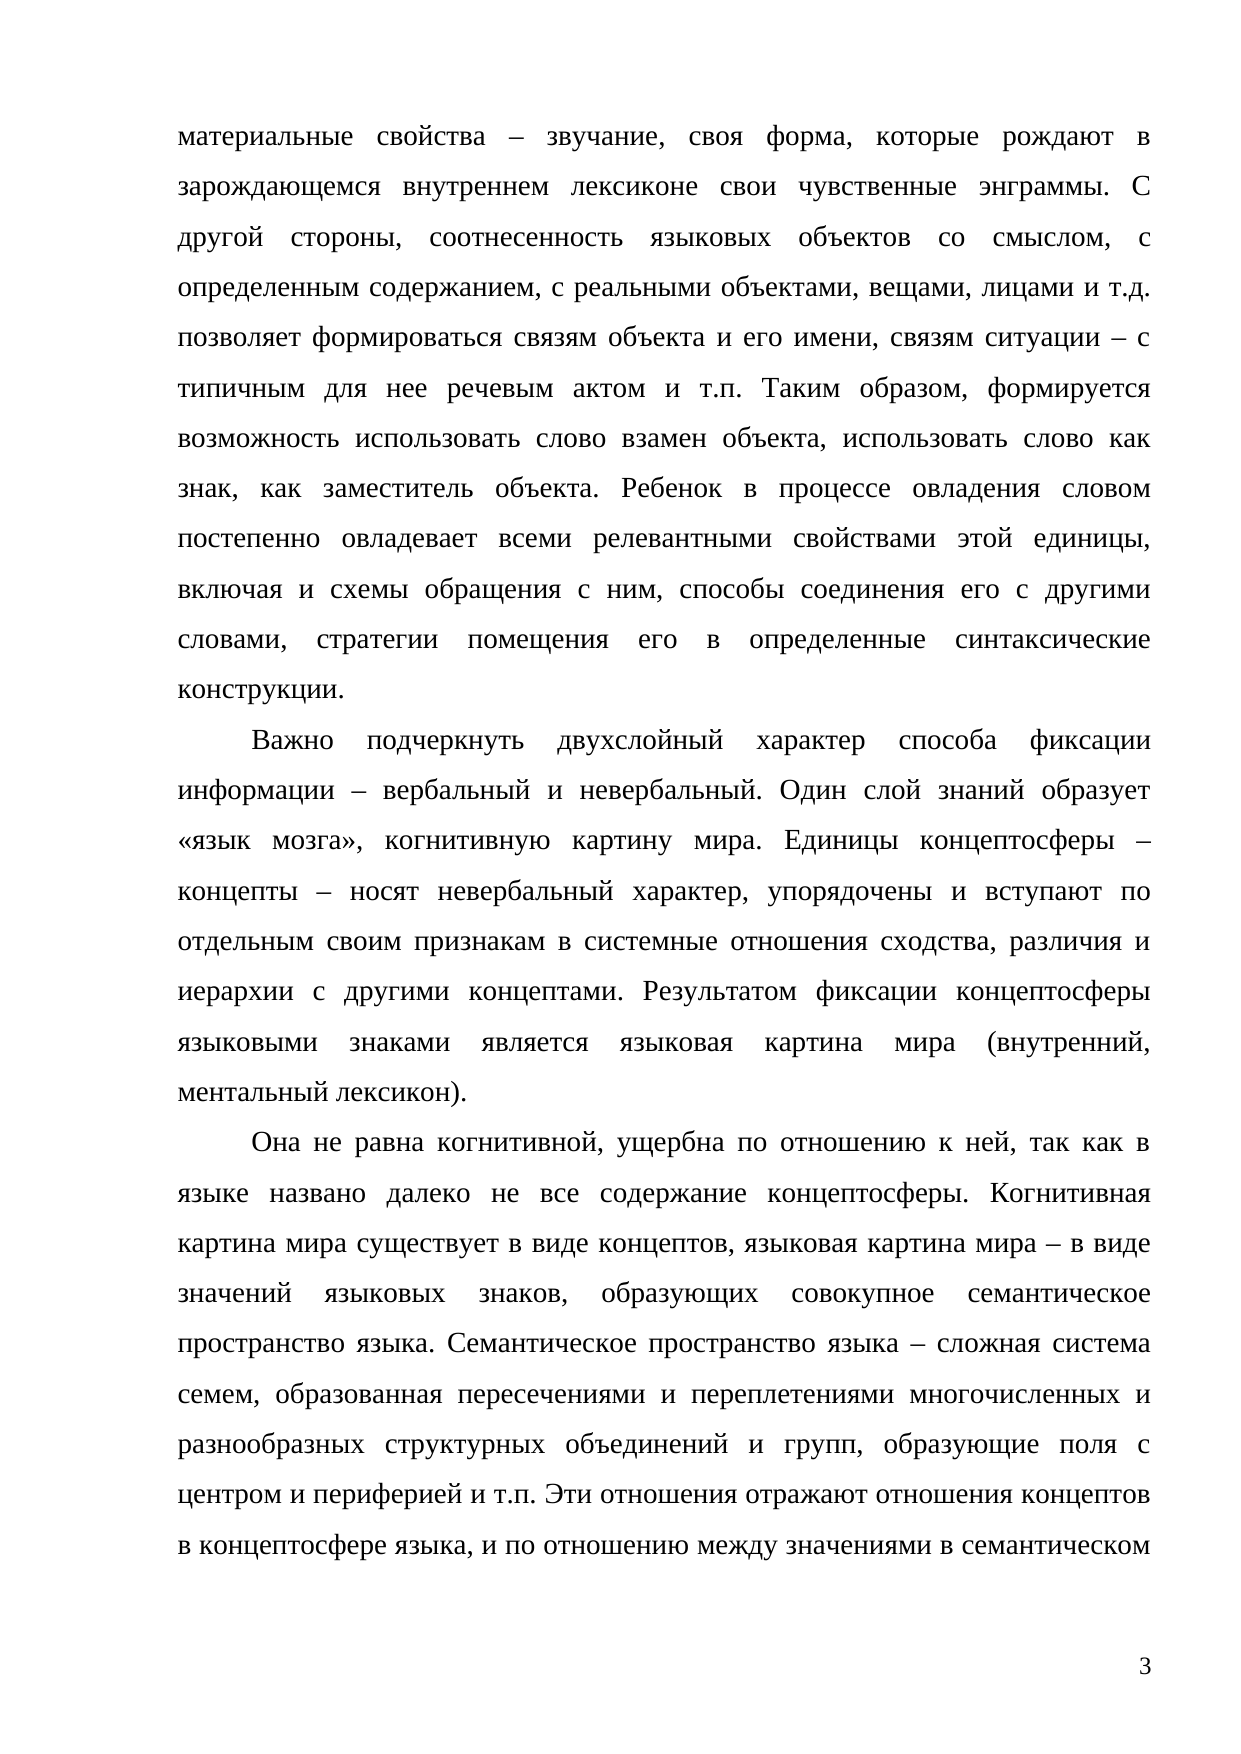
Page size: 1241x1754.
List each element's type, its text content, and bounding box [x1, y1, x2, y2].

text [177, 118, 1152, 705]
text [177, 1124, 1152, 1560]
text Важно подчеркнуть двухслойный характер способа фиксации информации – вербальный и невербальный. Один слой знаний образует «язык мозга», когнитивную картину мира. Единицы концептосферы – концепты – носят невербальный характер, упорядочены и вступают по отдельным своим признакам в системные отношения сходства, различия и иерархии с другими концептами. Результатом фиксации концептосферы языковыми знаками является языковая картина мира (внутренний, ментальный лексикон). [177, 722, 1152, 1108]
